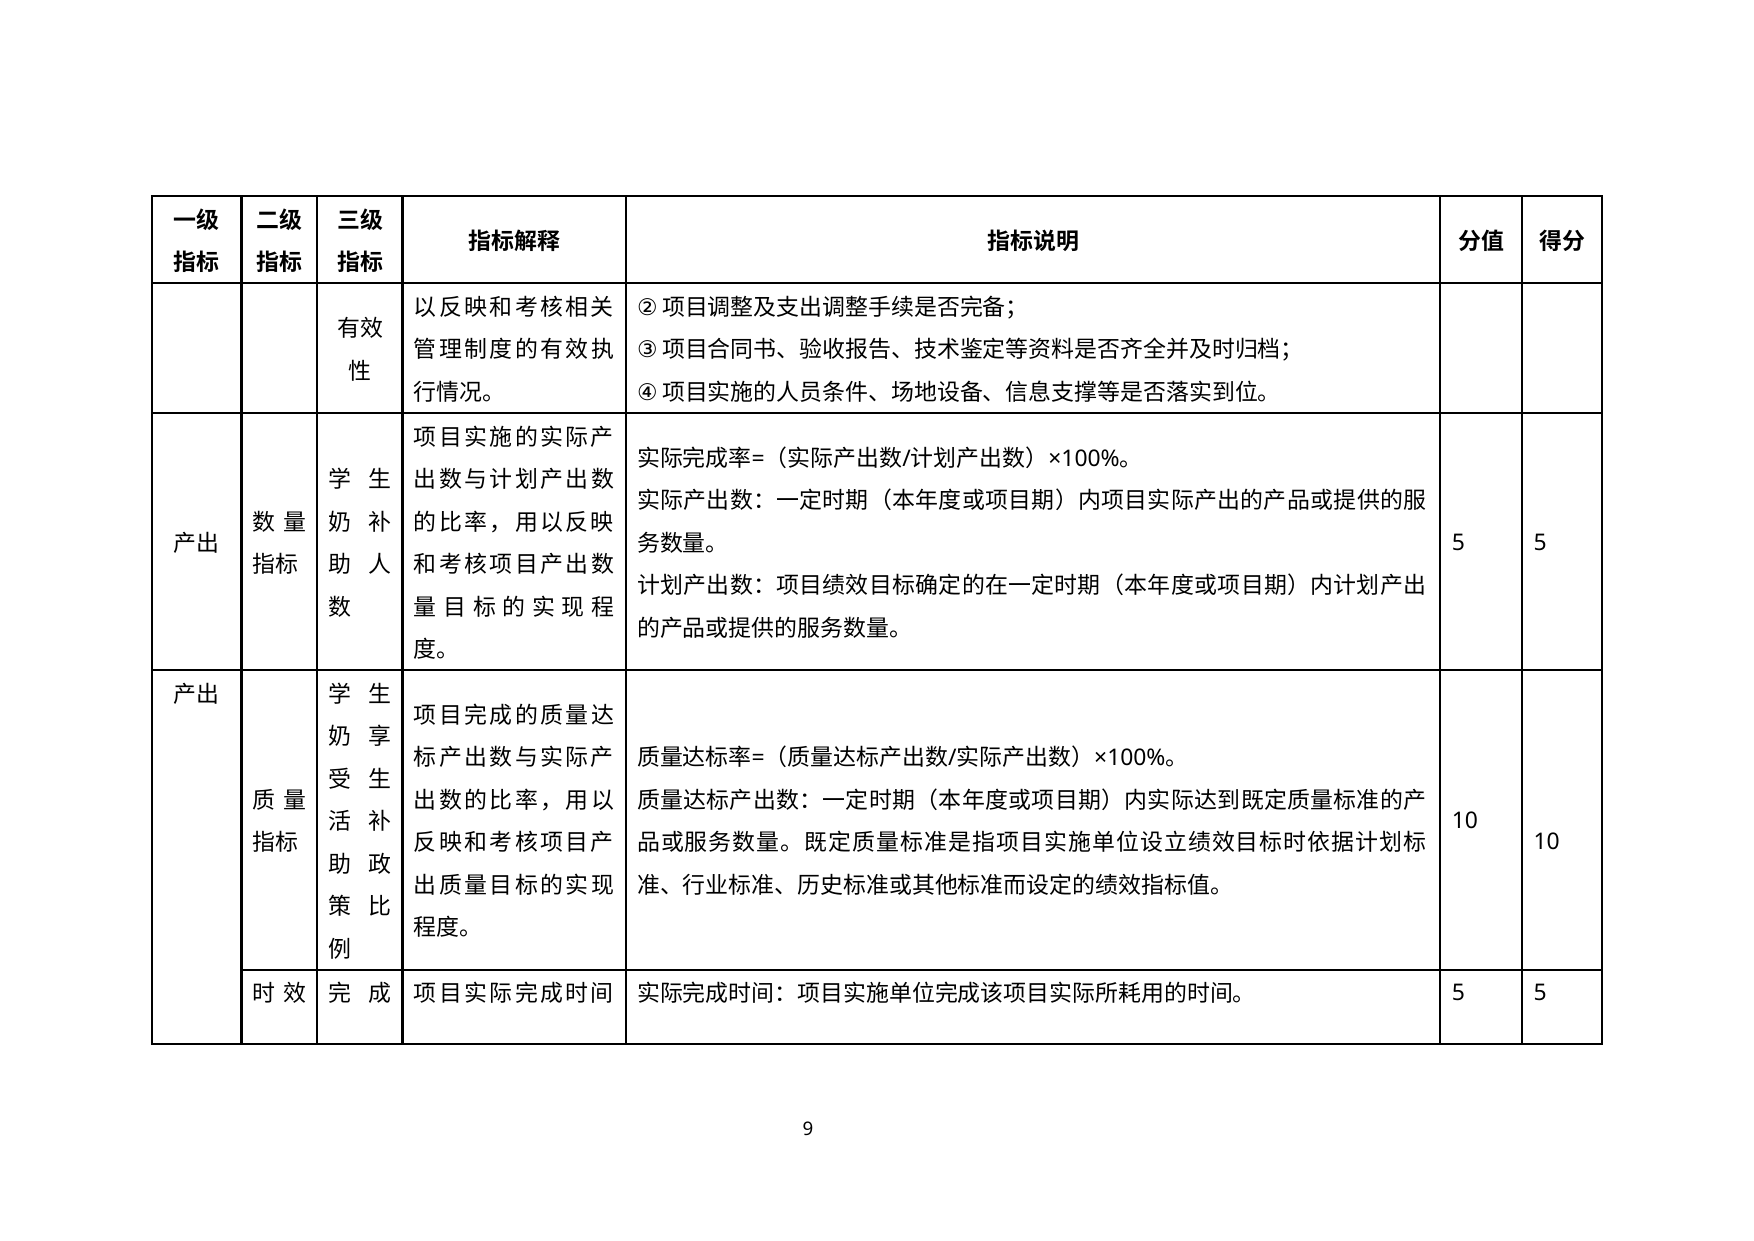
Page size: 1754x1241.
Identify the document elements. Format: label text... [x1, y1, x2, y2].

table_cell 制度执行 有效性 [318, 284, 401, 412]
table_cell 时效指标 [243, 971, 316, 1043]
table_cell 项目实施是否符合相关管理规定，用以反映和考核相关管理制度的有效执行情况。 [404, 284, 625, 412]
table_cell 学生奶享受生活补助政策比例 [318, 671, 401, 968]
table_cell 10 [1523, 671, 1601, 968]
table_cell 10 [1441, 671, 1521, 968]
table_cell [627, 971, 1439, 1043]
table_cell 项目完成的质量达标产出数与实际产出数的比率，用以反映和考核项目产出质量目标的实现程度。 [404, 671, 625, 968]
table_cell 质量达标率=（质量达标产出数/实际产出数）×100%。 质量达标产出数：一定时期（本年度或项目期）内实际达到既定质量标准的产品或服务数量。既定质量标准是指项目实施单位设立绩效目标时依据计划标准、行业标准、历史标准或其他标准而设定的绩效指标值。 [627, 671, 1439, 968]
table_cell 4 [1441, 284, 1521, 412]
table_header 指标解释 [404, 197, 625, 282]
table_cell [404, 971, 625, 1043]
table_cell 5 [1441, 414, 1521, 669]
table_cell 4 [1523, 284, 1601, 412]
table_header 二级指标 [243, 197, 316, 282]
table_cell 5 [1523, 971, 1601, 1043]
table_header 一级指标 [153, 197, 240, 282]
table_cell 质量指标 [243, 671, 316, 968]
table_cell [627, 284, 1439, 412]
table_cell 5 [1441, 971, 1521, 1043]
table_header 得分 [1523, 197, 1601, 282]
table_cell 数量指标 [243, 414, 316, 669]
table_cell 5 [1523, 414, 1601, 669]
table_cell 项目实施的实际产出数与计划产出数的比率，用以反映和考核项目产出数量目标的实现程度。 [404, 414, 625, 669]
table_cell 产出 [153, 414, 240, 669]
table_cell 产出 [153, 671, 240, 1043]
table_header 分值 [1441, 197, 1521, 282]
table_header 指标说明 [627, 197, 1439, 282]
table_cell 学生奶补助人数 [318, 414, 401, 669]
table_header 三级指标 [318, 197, 401, 282]
table_cell 完成学生奶支付时间 [318, 971, 401, 1043]
table_cell 实际完成率=（实际产出数/计划产出数）×100%。 实际产出数：一定时期（本年度或项目期）内项目实际产出的产品或提供的服务数量。 计划产出数：项目绩效目标确定的在一定时期（本年度或项目期）内计划产出的产品或提供的服务数量。 [627, 414, 1439, 669]
